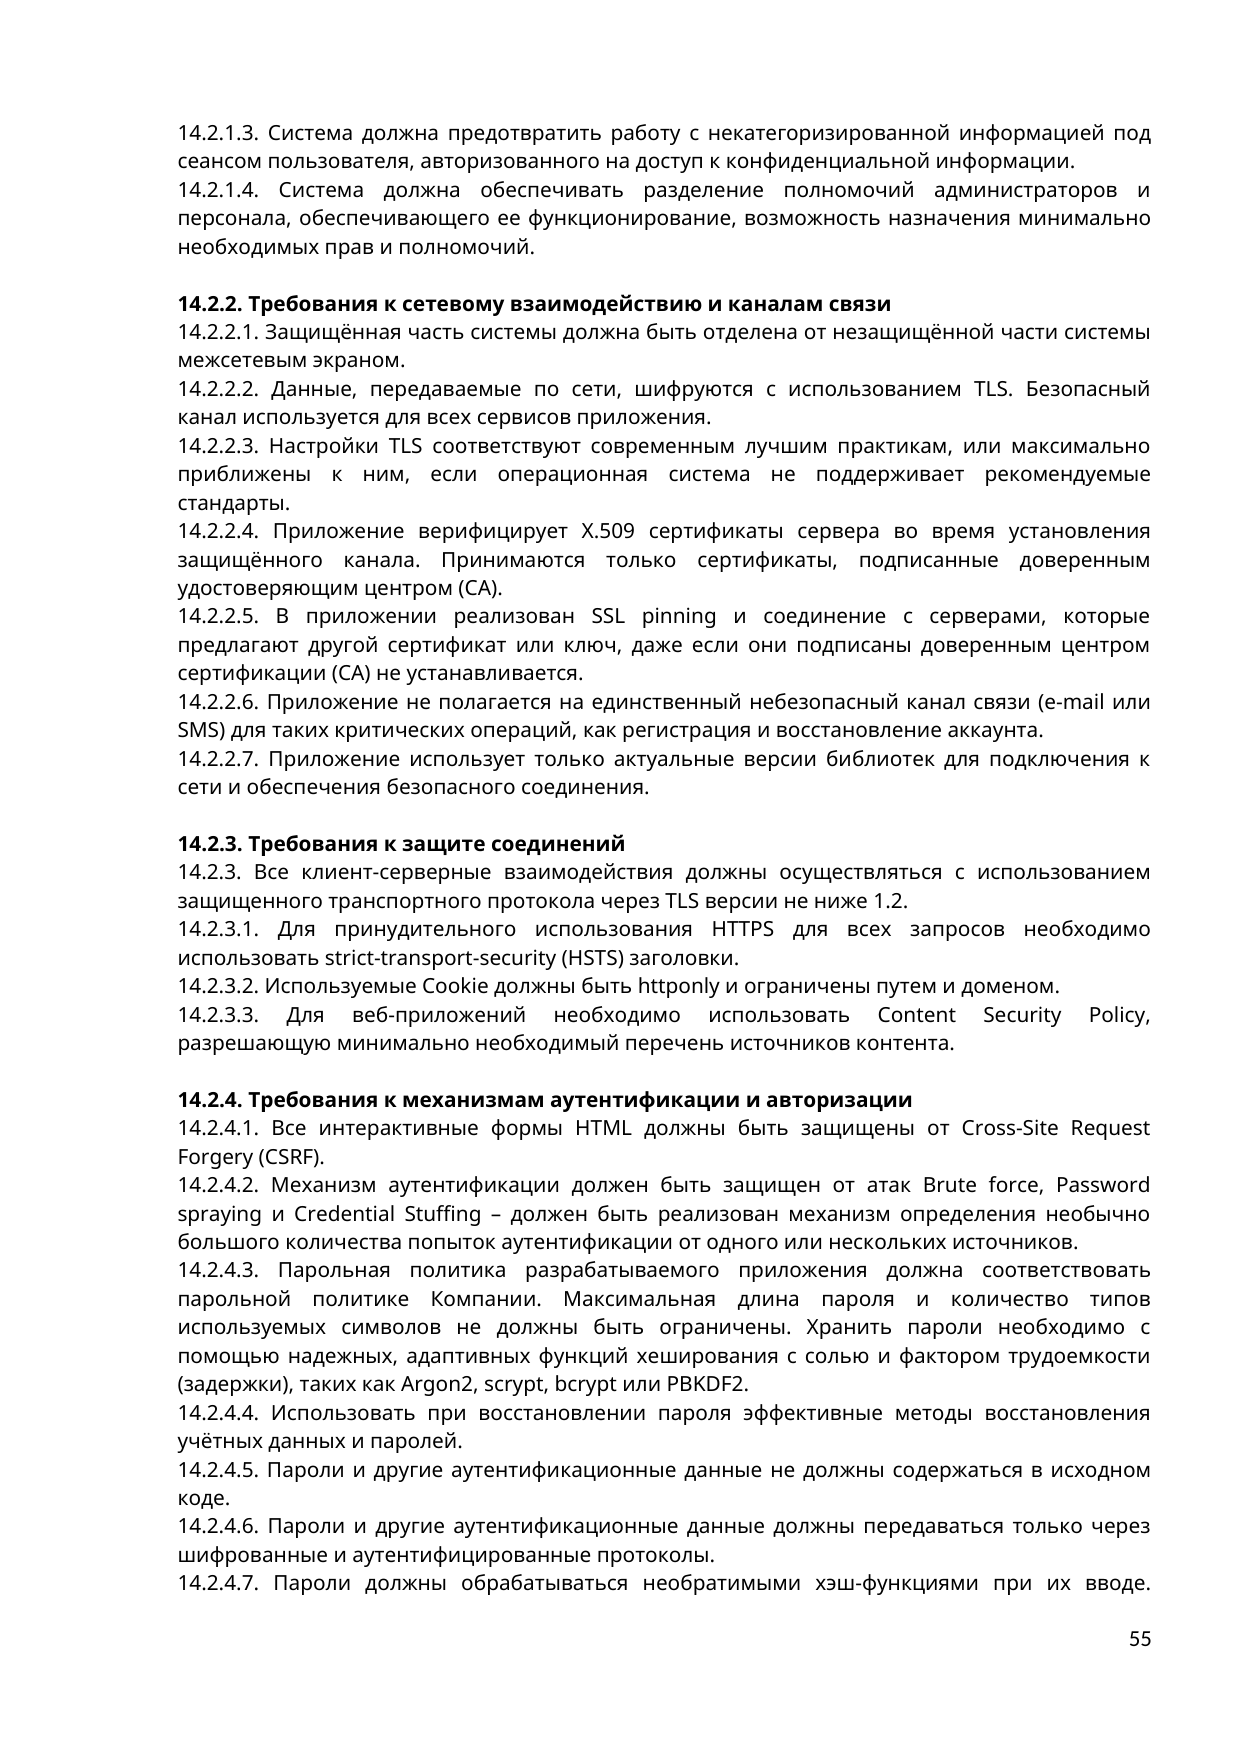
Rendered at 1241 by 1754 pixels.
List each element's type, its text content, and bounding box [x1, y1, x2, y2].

text 14.2.2.4. Приложение верифицирует X.509 сертификаты сервера во время установления защищённого канала. Принимаются только сертификаты, подписанные доверенным удостоверяющим центром (CA). [177, 516, 1152, 602]
text 14.2.4.1. Все интерактивные формы HTML должны быть защищены от Cross-Site Request Forgery (CSRF). [177, 1113, 1152, 1170]
text 14.2.3.2. Используемые Cookie должны быть httponly и ограничены путем и доменом. [177, 971, 1152, 1000]
text 14.2.4.2. Механизм аутентификации должен быть защищен от атак Brute force, Password spraying и Credential Stuffing – должен быть реализован механизм определения необычно большого количества попыток аутентификации от одного или нескольких источников. [177, 1170, 1152, 1256]
text 14.2.3. Требования к защите соединений [177, 829, 1152, 857]
text 14.2.3.3. Для веб-приложений необходимо использовать Content Security Policy, разрешающую минимально необходимый перечень источников контента. [177, 1000, 1152, 1057]
text 14.2.3.1. Для принудительного использования HTTPS для всех запросов необходимо использовать strict-transport-security (HSTS) заголовки. [177, 914, 1152, 971]
text 14.2.4. Требования к механизмам аутентификации и авторизации [177, 1085, 1152, 1113]
text 14.2.2.7. Приложение использует только актуальные версии библиотек для подключения к сети и обеспечения безопасного соединения. [177, 744, 1152, 801]
text 14.2.4.6. Пароли и другие аутентификационные данные должны передаваться только через шифрованные и аутентифицированные протоколы. [177, 1512, 1152, 1568]
text 14.2.2.6. Приложение не полагается на единственный небезопасный канал связи (e-mail или SMS) для таких критических операций, как регистрация и восстановление аккаунта. [177, 687, 1152, 744]
text 14.2.2.1. Защищённая часть системы должна быть отделена от незащищённой части системы межсетевым экраном. [177, 317, 1152, 374]
text 14.2.2. Требования к сетевому взаимодействию и каналам связи [177, 289, 1152, 317]
text 14.2.2.5. В приложении реализован SSL pinning и соединение с серверами, которые предлагают другой сертификат или ключ, даже если они подписаны доверенным центром сертификации (CA) не устанавливается. [177, 602, 1152, 687]
text 14.2.2.2. Данные, передаваемые по сети, шифруются с использованием TLS. Безопасный канал используется для всех сервисов приложения. [177, 374, 1152, 431]
text 14.2.1.3. Система должна предотвратить работу с некатегоризированной информацией под сеансом пользователя, авторизованного на доступ к конфиденциальной информации. [177, 118, 1152, 175]
text 14.2.1.4. Система должна обеспечивать разделение полномочий администраторов и персонала, обеспечивающего ее функционирование, возможность назначения минимально необходимых прав и полномочий. [177, 175, 1152, 260]
text 14.2.2.3. Настройки TLS соответствуют современным лучшим практикам, или максимально приближены к ним, если операционная система не поддерживает рекомендуемые стандарты. [177, 431, 1152, 516]
text 14.2.4.3. Парольная политика разрабатываемого приложения должна соответствовать парольной политике Компании. Максимальная длина пароля и количество типов используемых символов не должны быть ограничены. Хранить пароли необходимо с помощью надежных, адаптивных функций хеширования с солью и фактором трудоемкости (задержки), таких как Argon2, scrypt, bcrypt или PBKDF2. [177, 1256, 1152, 1398]
text 14.2.3. Все клиент-серверные взаимодействия должны осуществляться с использованием защищенного транспортного протокола через TLS версии не ниже 1.2. [177, 857, 1152, 914]
text 14.2.4.4. Использовать при восстановлении пароля эффективные методы восстановления учётных данных и паролей. [177, 1398, 1152, 1455]
text 14.2.4.5. Пароли и другие аутентификационные данные не должны содержаться в исходном коде. [177, 1455, 1152, 1512]
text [177, 1568, 1152, 1597]
